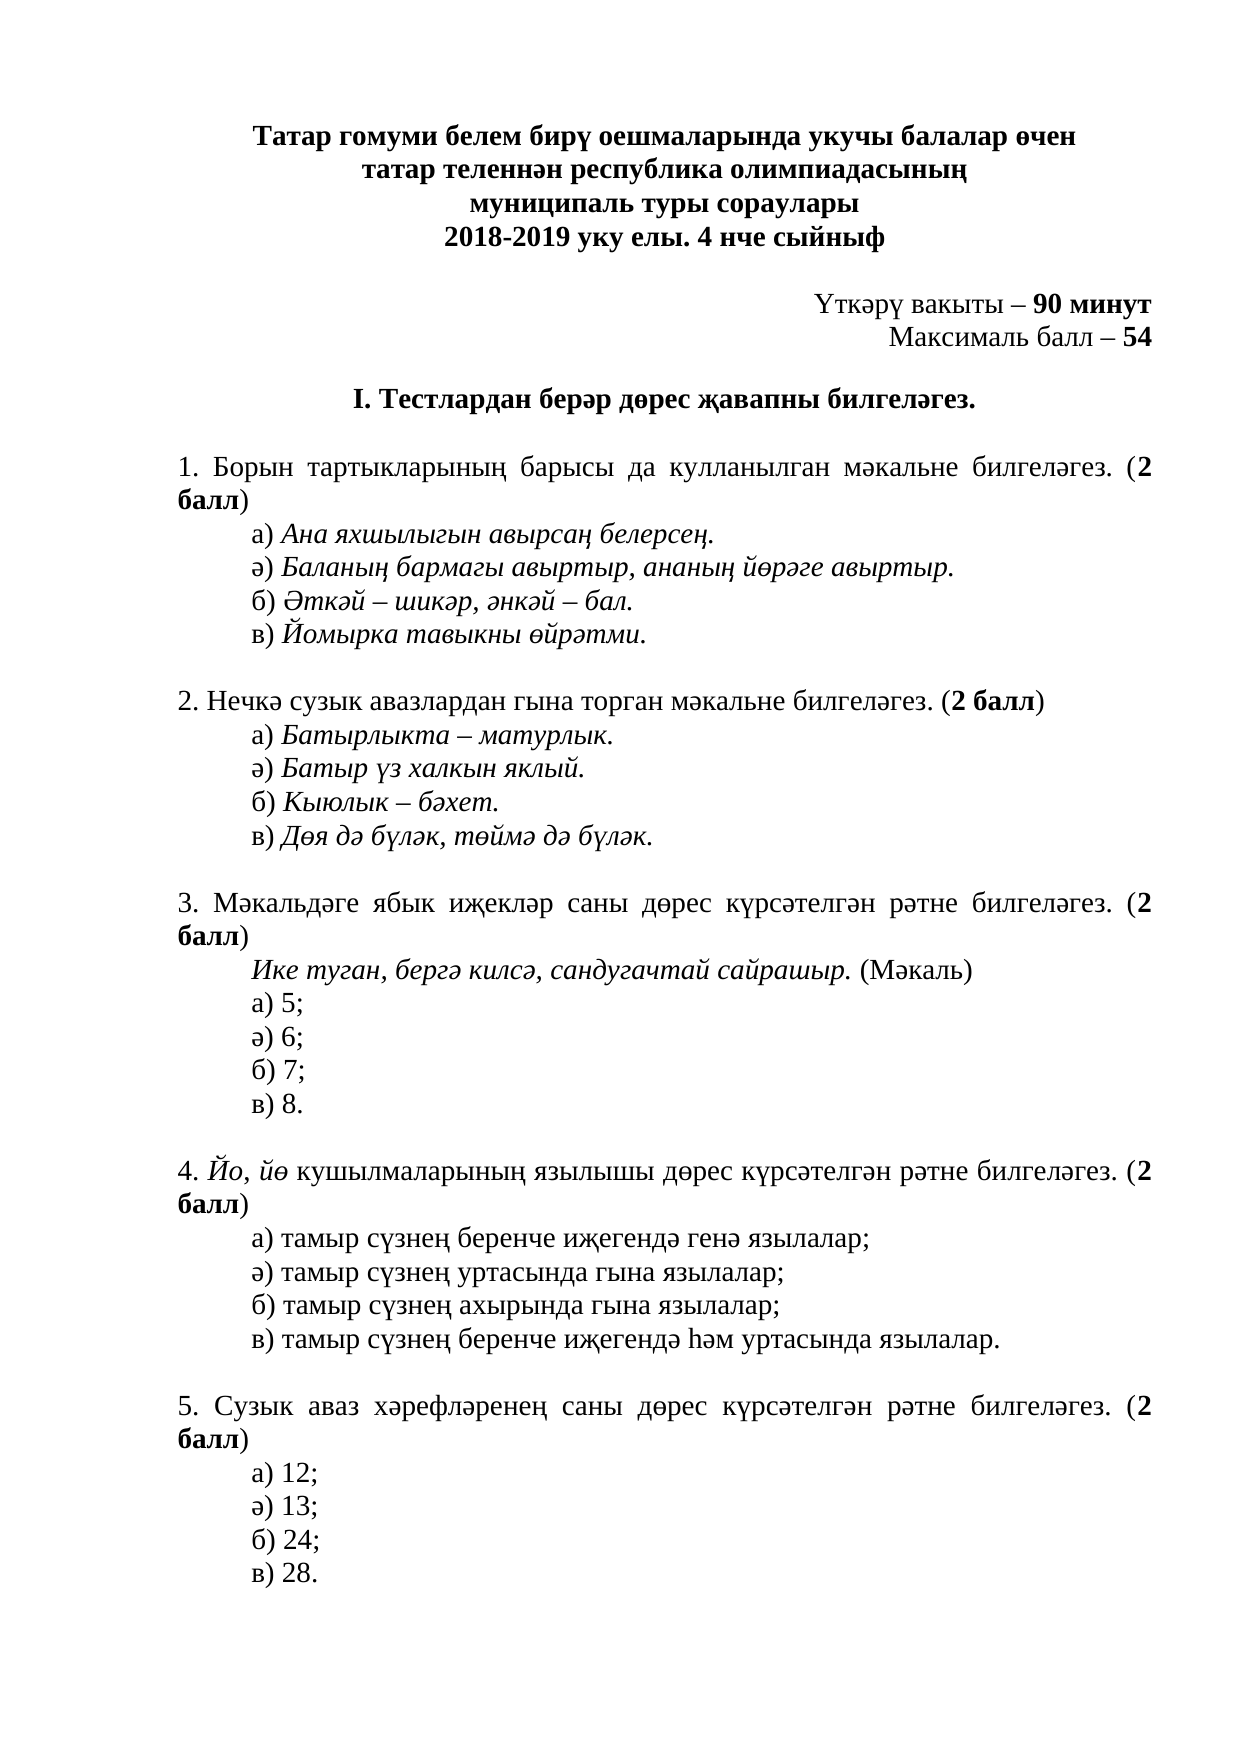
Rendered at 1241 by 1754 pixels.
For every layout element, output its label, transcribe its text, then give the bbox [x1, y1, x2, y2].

text в) Дөя дә бүләк, төймә дә бүләк. [177, 818, 1152, 851]
text ә) Баланың бармагы авыртыр, ананың йөрәге авыртыр. [177, 549, 1152, 583]
text ә) тамыр сүзнең уртасында гына язылалар; [177, 1254, 1152, 1287]
text в) тамыр сүзнең беренче иҗегендә һәм уртасында язылалар. [177, 1321, 1152, 1354]
text а) тамыр сүзнең беренче иҗегендә генә язылалар; [177, 1220, 1152, 1254]
text муниципаль туры сораулары [177, 185, 1152, 219]
text а) Батырлыкта – матурлык. [177, 717, 1152, 751]
text а) 12; [177, 1455, 1152, 1488]
text ә) 6; [177, 1019, 1152, 1052]
text 5. Сузык аваз хәрефләренең саны дөрес күрсәтелгән рәтне билгеләгез. (2 балл) [177, 1388, 1152, 1455]
text 1. Борын тартыкларының барысы да кулланылган мәкальне билгеләгез. (2 балл) [177, 449, 1152, 516]
text татар теленнән республика олимпиадасының [177, 152, 1152, 185]
text в) Йомырка тавыкны өйрәтми. [177, 616, 1152, 650]
text I. Тестлардан берәр дөрес җавапны билгеләгез. [177, 382, 1152, 415]
text Үткәрү вакыты – 90 минут [177, 286, 1152, 319]
text в) 28. [177, 1556, 1152, 1589]
text 4. Йо, йө кушылмаларының язылышы дөрес күрсәтелгән рәтне билгеләгез. (2 балл) [177, 1153, 1152, 1220]
text 2018-2019 уку елы. 4 нче сыйныф [177, 219, 1152, 252]
text б) 7; [177, 1052, 1152, 1086]
text ә) Батыр үз халкын яклый. [177, 751, 1152, 784]
text а) Ана яхшылыгын авырсаң белерсең. [177, 516, 1152, 549]
text б) 24; [177, 1522, 1152, 1556]
text 2. Нечкә сузык авазлардан гына торган мәкальне билгеләгез. (2 балл) [177, 683, 1152, 717]
text б) Әткәй – шикәр, әнкәй – бал. [177, 583, 1152, 616]
text 3. Мәкальдәге ябык иҗекләр саны дөрес күрсәтелгән рәтне билгеләгез. (2 балл) [177, 885, 1152, 952]
text в) 8. [177, 1086, 1152, 1119]
text ә) 13; [177, 1488, 1152, 1522]
text б) тамыр сүзнең ахырында гына язылалар; [177, 1287, 1152, 1321]
text Ике туган, бергә килсә, сандугачтай сайрашыр. (Мәкаль) [177, 952, 1152, 985]
text Максималь балл – 54 [177, 319, 1152, 353]
text б) Кыюлык – бәхет. [177, 784, 1152, 818]
text а) 5; [177, 985, 1152, 1019]
text Татар гомуми белем бирү оешмаларында укучы балалар өчен [177, 118, 1152, 152]
